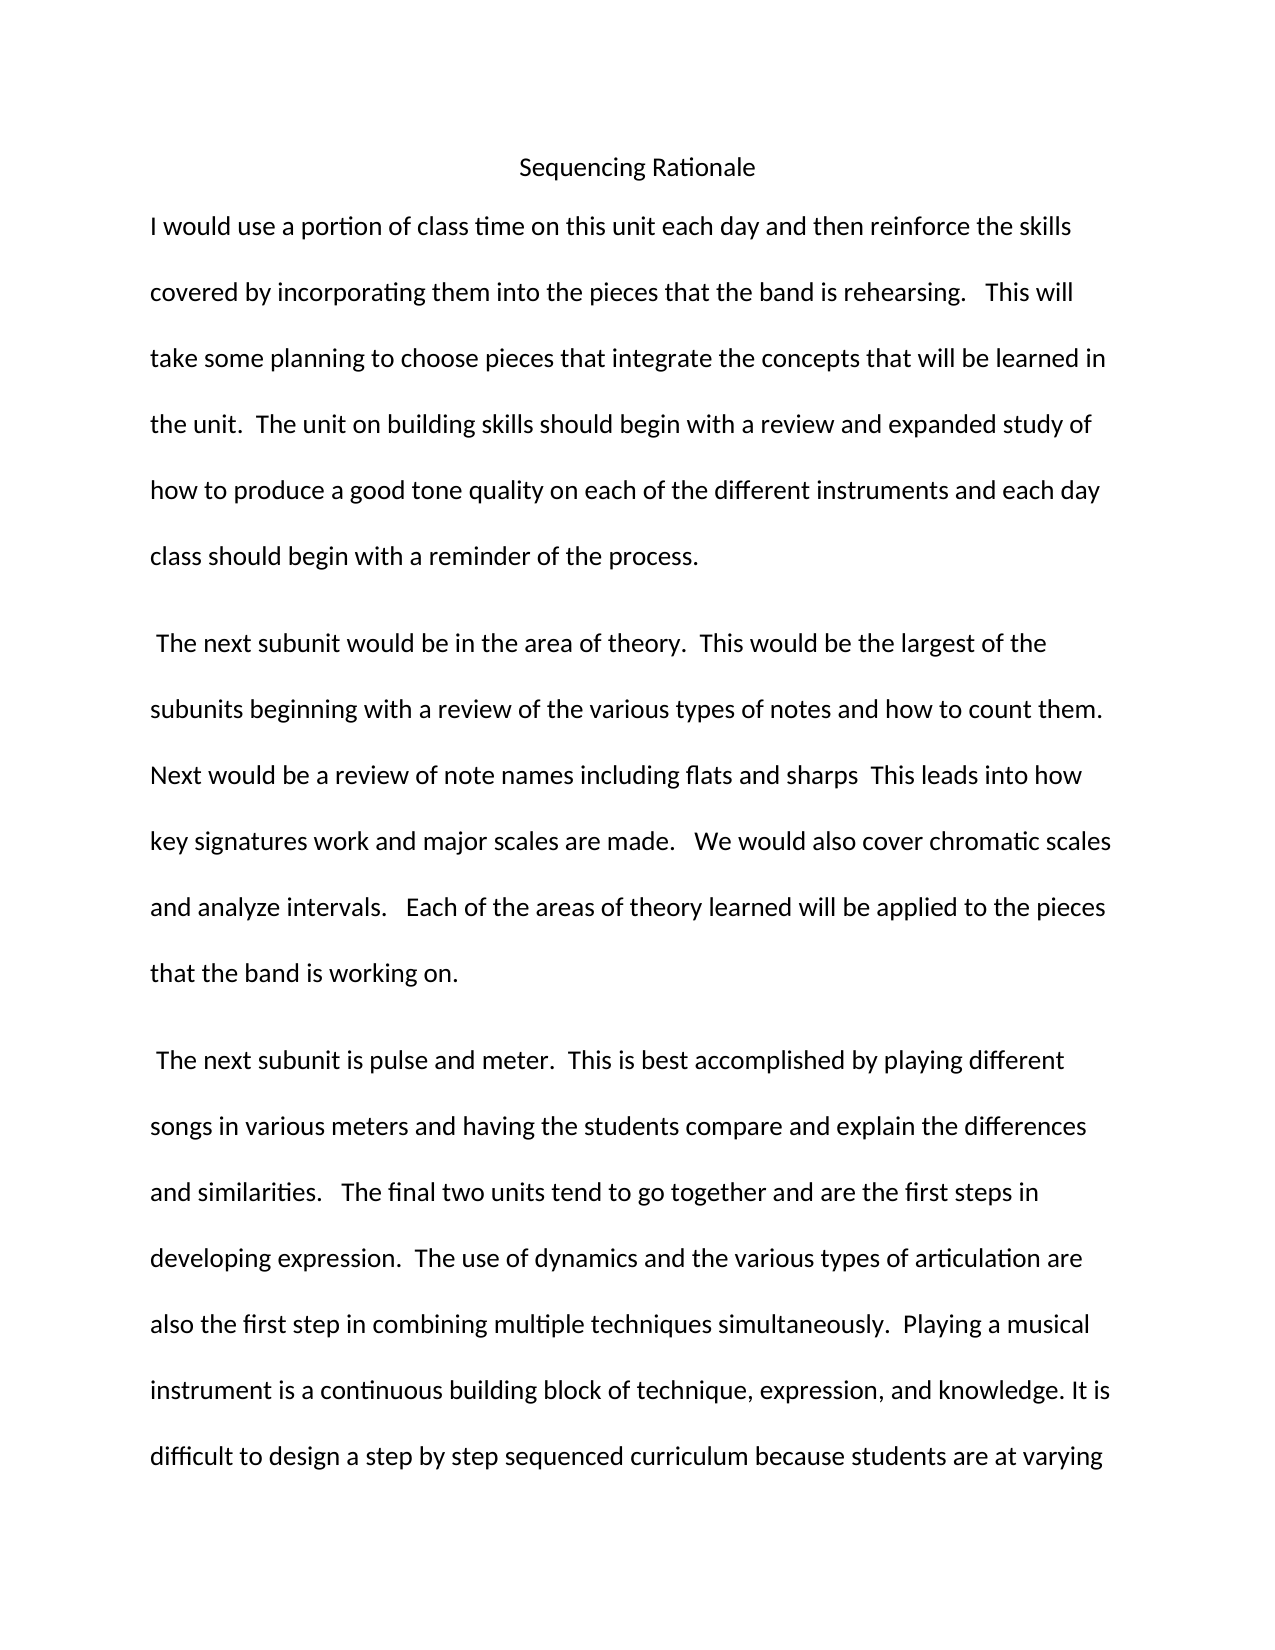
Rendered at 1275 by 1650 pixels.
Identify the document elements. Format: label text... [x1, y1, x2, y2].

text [150, 1043, 1125, 1472]
text Sequencing Rationale [150, 150, 1125, 183]
text The next subunit would be in the area of theory. This would be the largest of the subunits beginning with a review of the various types of notes and how to count them. Next would be a review of note names including flats and sharps This leads into how key signatures work and major scales are made. We would also cover chromatic scales and analyze intervals. Each of the areas of theory learned will be applied to the pieces that the band is working on. [150, 626, 1125, 989]
text I would use a portion of class time on this unit each day and then reinforce the skills covered by incorporating them into the pieces that the band is rehearsing. This will take some planning to choose pieces that integrate the concepts that will be learned in the unit. The unit on building skills should begin with a review and expanded study of how to produce a good tone quality on each of the different instruments and each day class should begin with a reminder of the process. [150, 209, 1125, 572]
